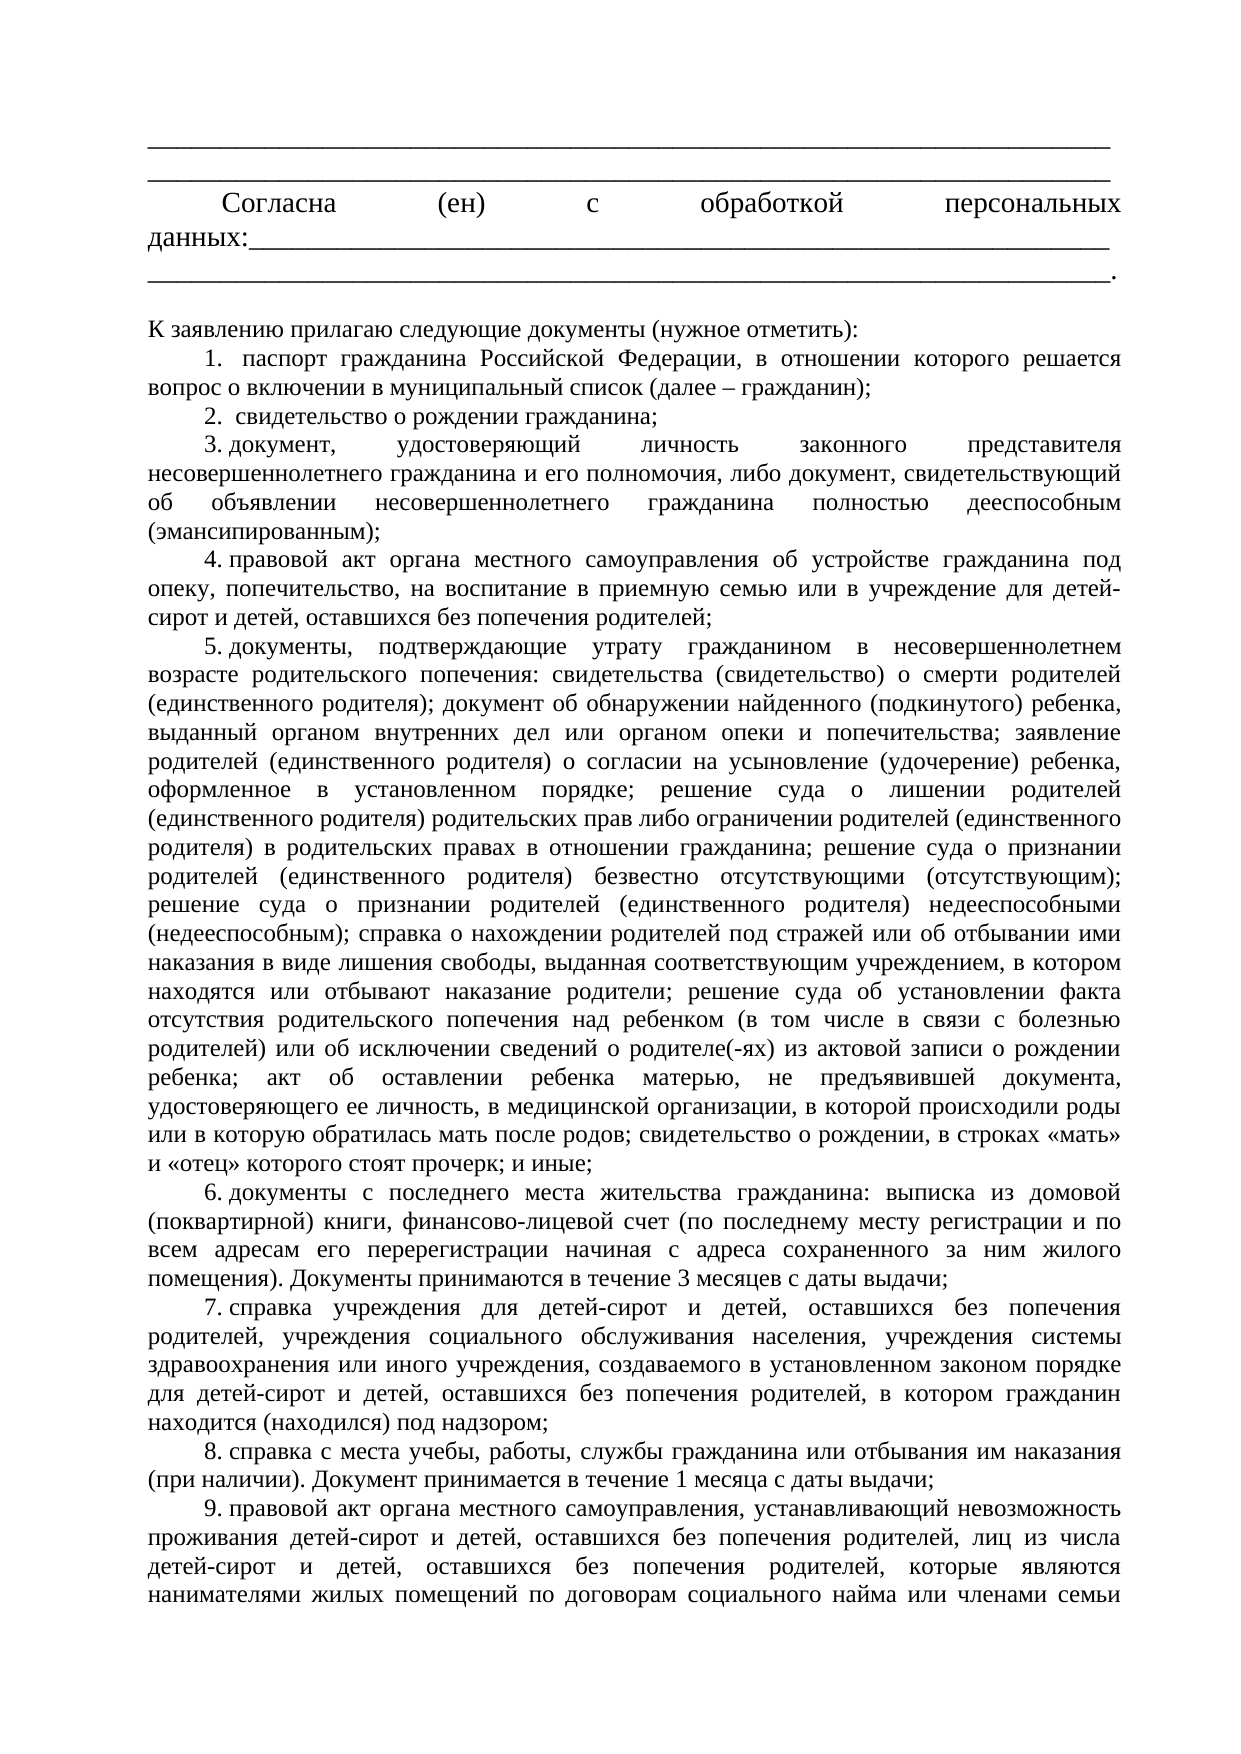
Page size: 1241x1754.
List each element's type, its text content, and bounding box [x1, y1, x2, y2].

text 5. документы, подтверждающие утрату гражданином в несовершеннолетнем возрасте родительского попечения: свидетельства (свидетельство) о смерти родителей (единственного родителя); документ об обнаружении найденного (подкинутого) ребенка, выданный органом внутренних дел или органом опеки и попечительства; заявление родителей (единственного родителя) о согласии на усыновление (удочерение) ребенка, оформленное в установленном порядке; решение суда о лишении родителей (единственного родителя) родительских прав либо ограничении родителей (единственного родителя) в родительских правах в отношении гражданина; решение суда о признании родителей (единственного родителя) безвестно отсутствующими (отсутствующим); решение суда о признании родителей (единственного родителя) недееспособными (недееспособным); справка о нахождении родителей под стражей или об отбывании ими наказания в виде лишения свободы, выданная соответствующим учреждением, в котором находятся или отбывают наказание родители; решение суда об установлении факта отсутствия родительского попечения над ребенком (в том числе в связи с болезнью родителей) или об исключении сведений о родителе(-ях) из актовой записи о рождении ребенка; акт об оставлении ребенка матерью, не предъявившей документа, удостоверяющего ее личность, в медицинской организации, в которой происходили роды или в которую обратилась мать после родов; свидетельство о рождении, в строках «мать» и «отец» которого стоят прочерк; и иные; [148, 631, 1122, 1177]
text 6. документы с последнего места жительства гражданина: выписка из домовой (поквартирной) книги, финансово-лицевой счет (по последнему месту регистрации и по всем адресам его перерегистрации начиная с адреса сохраненного за ним жилого помещения). Документы принимаются в течение 3 месяцев с даты выдачи; [148, 1177, 1122, 1292]
text 8. справка с места учебы, работы, службы гражданина или отбывания им наказания (при наличии). Документ принимается в течение 1 месяца с даты выдачи; [148, 1436, 1122, 1493]
text 7. справка учреждения для детей-сирот и детей, оставшихся без попечения родителей, учреждения социального обслуживания населения, учреждения системы здравоохранения или иного учреждения, создаваемого в установленном законом порядке для детей-сирот и детей, оставшихся без попечения родителей, в котором гражданин находится (находился) под надзором; [148, 1292, 1122, 1436]
text К заявлению прилагаю следующие документы (нужное отметить): [148, 314, 1122, 343]
text Согласна (ен) с обработкой персональных данных:_____________________________________________________________________________________________________________________________. [148, 185, 1122, 286]
text 1. паспорт гражданина Российской Федерации, в отношении которого решается вопрос о включении в муниципальный список (далее – гражданин); [148, 343, 1122, 401]
text 4. правовой акт органа местного самоуправления об устройстве гражданина под опеку, попечительство, на воспитание в приемную семью или в учреждение для детей-сирот и детей, оставшихся без попечения родителей; [148, 544, 1122, 631]
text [148, 1493, 1122, 1608]
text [148, 118, 1122, 185]
text 3. документ, удостоверяющий личность законного представителя несовершеннолетнего гражданина и его полномочия, либо документ, свидетельствующий об объявлении несовершеннолетнего гражданина полностью дееспособным (эмансипированным); [148, 429, 1122, 544]
text 2. свидетельство о рождении гражданина; [148, 401, 1122, 429]
